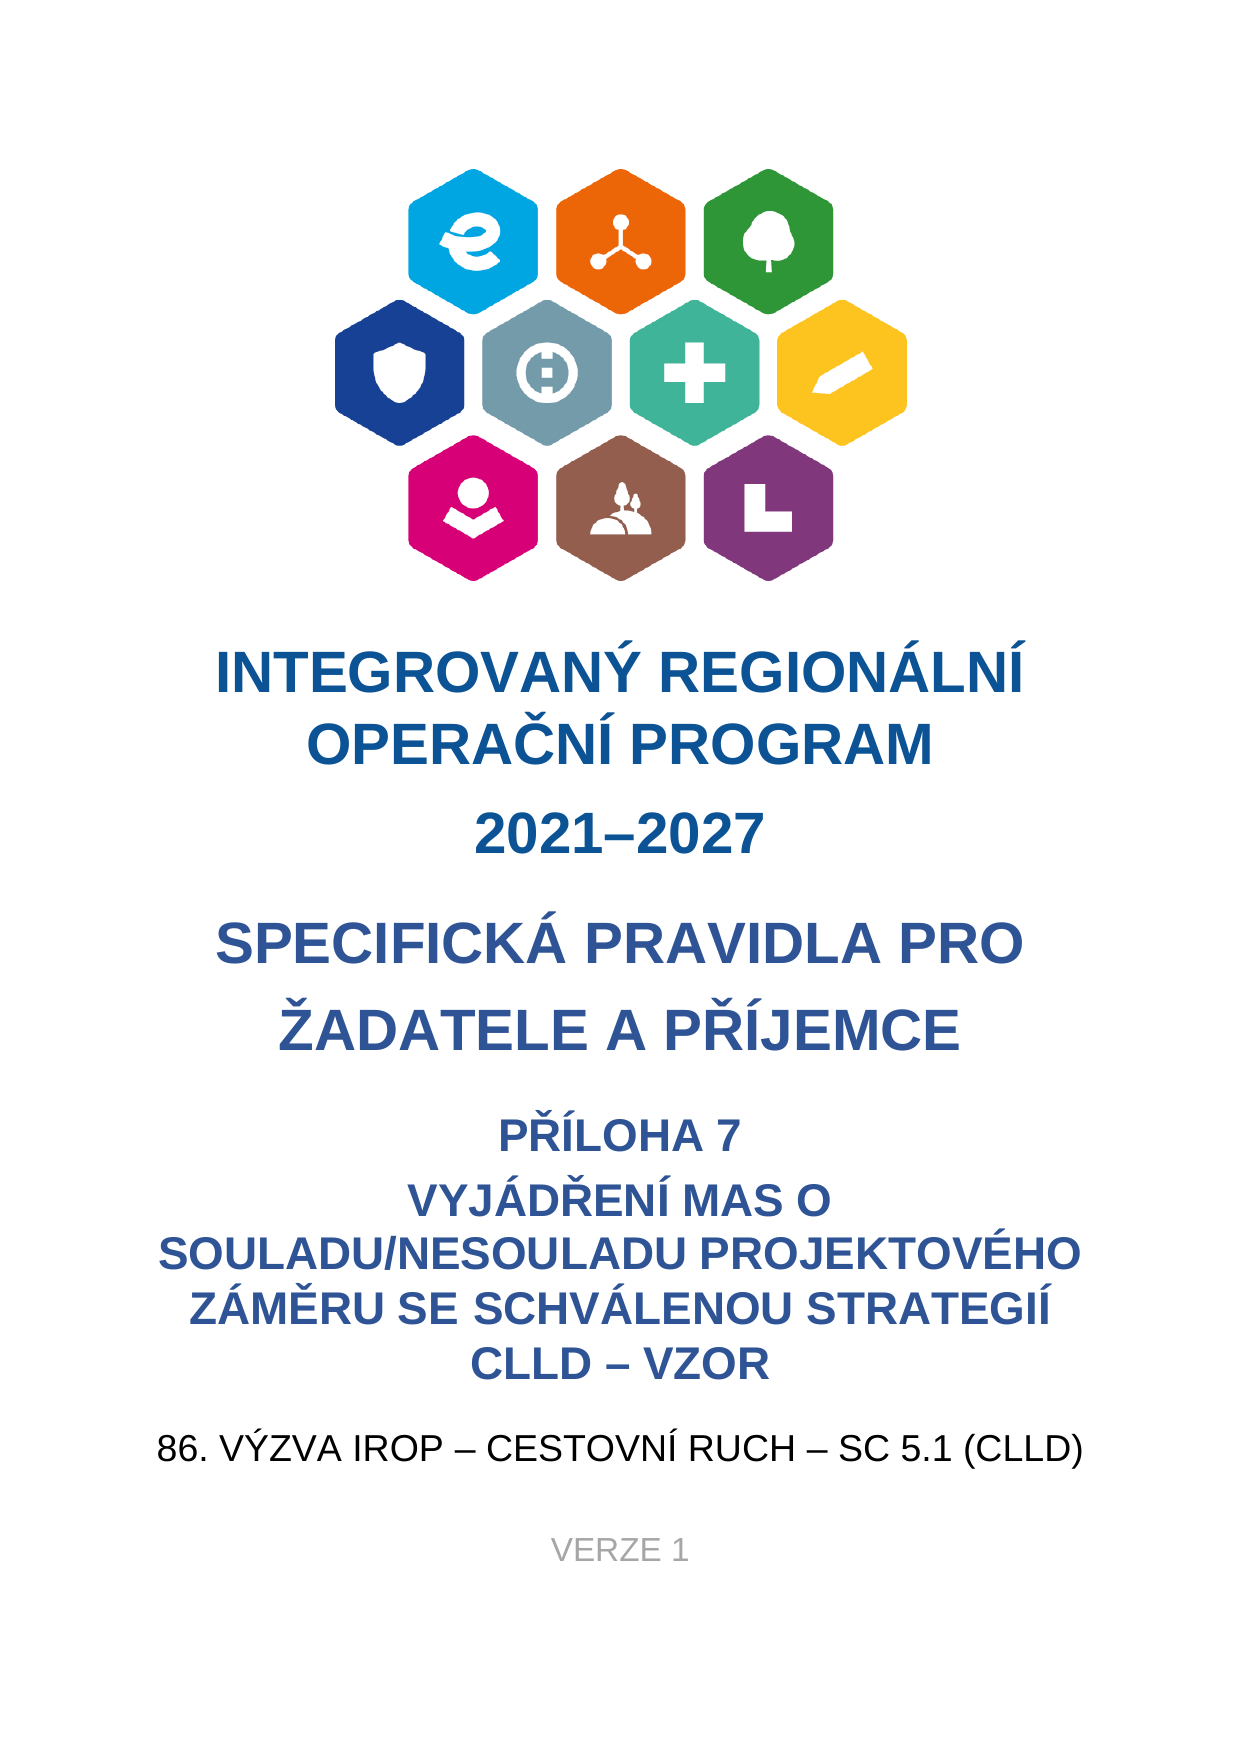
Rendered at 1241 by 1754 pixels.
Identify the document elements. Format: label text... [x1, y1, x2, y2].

text 2021–2027 [148, 799, 1093, 866]
text SPECIFICKÁ PRAVIDLA PRO ŽADATELE A PŘÍJEMCE [148, 909, 1093, 1063]
text VYJÁDŘENÍ MAS O SOULADU/NESOULADU PROJEKTOVÉHO ZÁMĚRU SE SCHVÁLENOU STRATEGIÍ CLLD – VZOR [148, 1173, 1093, 1389]
text PŘÍLOHA 7 [148, 1108, 1093, 1161]
text verze 1 [148, 1530, 1093, 1568]
text 86. výzva irop – CESTOVNÍ RUCH – SC 5.1 (CLLD) [148, 1427, 1093, 1470]
picture [306, 151, 935, 610]
